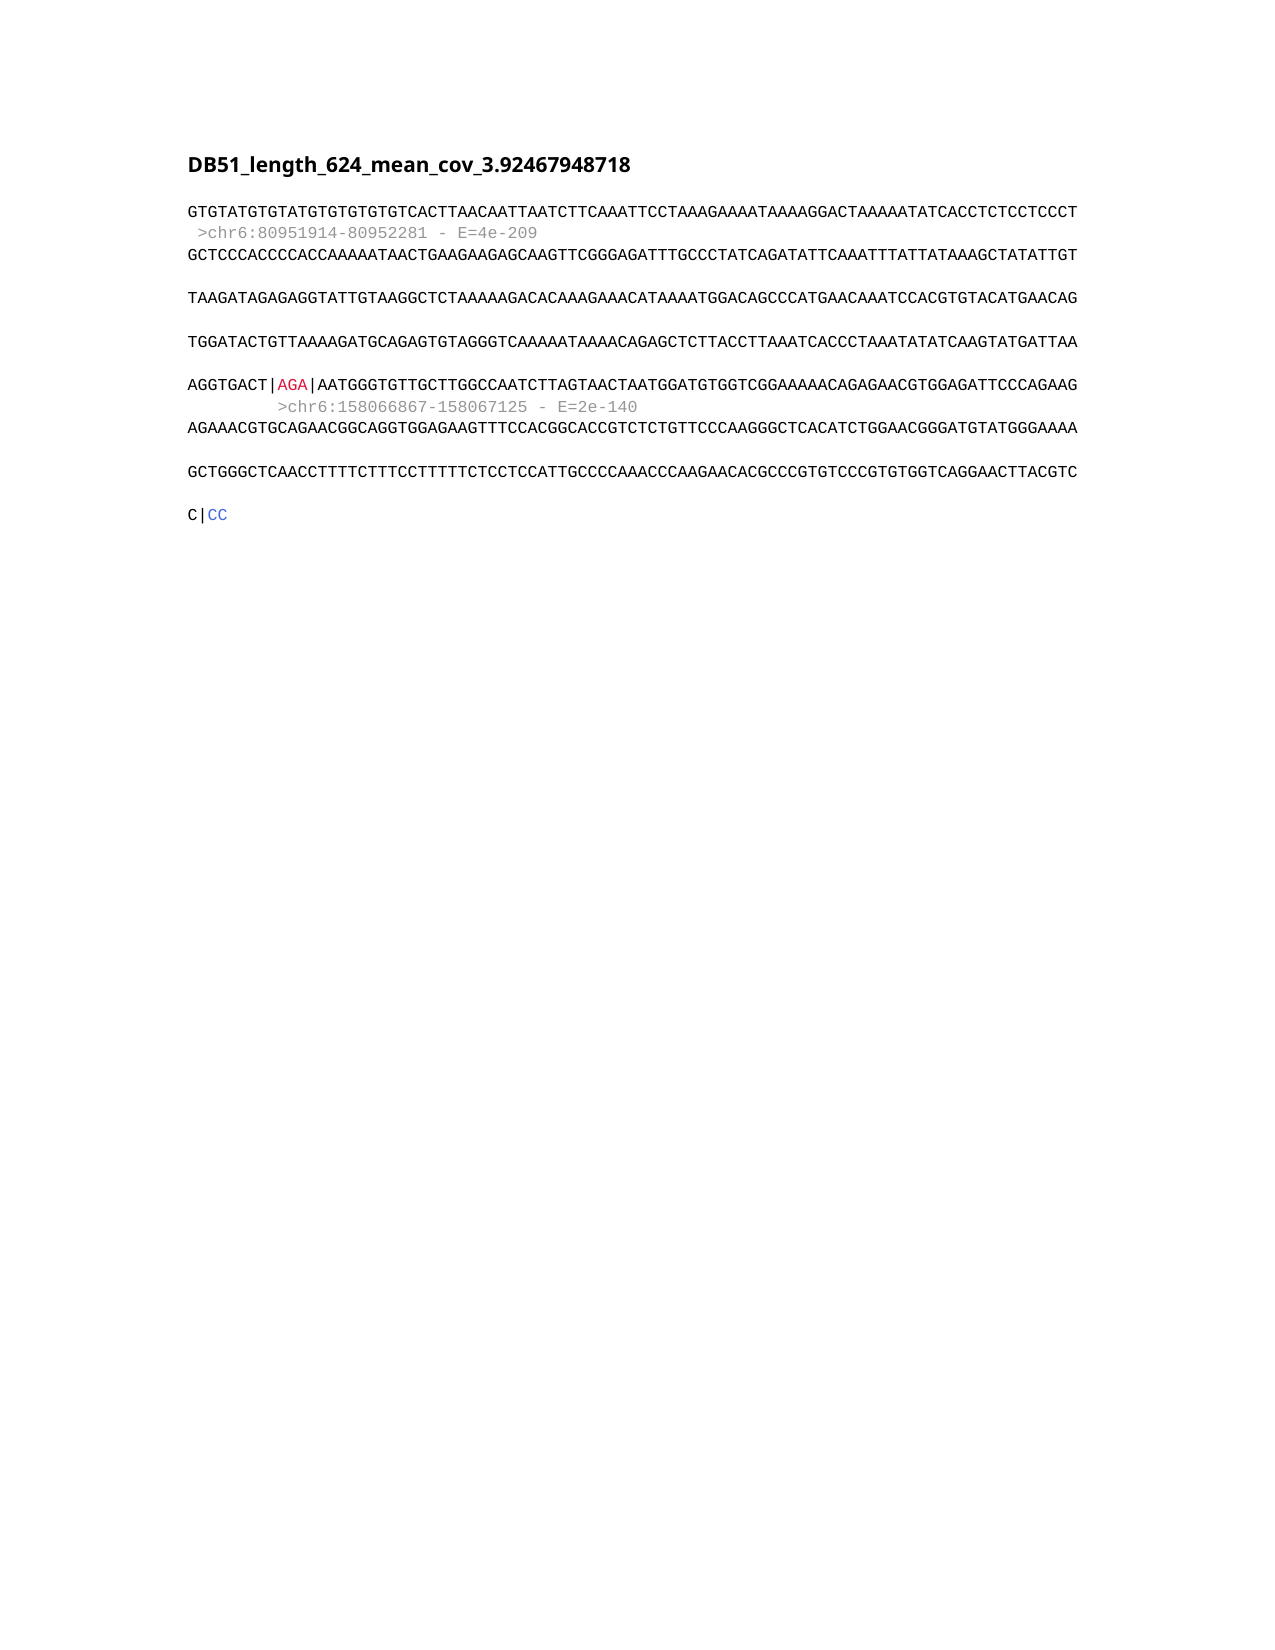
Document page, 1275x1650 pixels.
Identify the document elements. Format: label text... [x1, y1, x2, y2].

text DB51_length_624_mean_cov_3.92467948718 [187, 150, 1087, 178]
text GTGTATGTGTATGTGTGTGTGTCACTTAACAATTAATCTTCAAATTCCTAAAGAAAATAAAAGGACTAAAAATATCACCTCTCCTCCCT >chr6:80951914-80952281 - E=4e-209 GCTCCCACCCCACCAAAAATAACTGAAGAAGAGCAAGTTCGGGAGATTTGCCCTATCAGATATTCAAATTTATTATAAAGCTATATTGT TAAGATAGAGAGGTATTGTAAGGCTCTAAAAAGACACAAAGAAACATAAAATGGACAGCCCATGAACAAATCCACGTGTACATGAACAG TGGATACTGTTAAAAGATGCAGAGTGTAGGGTCAAAAATAAAACAGAGCTCTTACCTTAAATCACCCTAAATATATCAAGTATGATTAA AGGTGACT|AGA|AATGGGTGTTGCTTGGCCAATCTTAGTAACTAATGGATGTGGTCGGAAAAACAGAGAACGTGGAGATTCCCAGAAG >chr6:158066867-158067125 - E=2e-140 AGAAACGTGCAGAACGGCAGGTGGAGAAGTTTCCACGGCACCGTCTCTGTTCCCAAGGGCTCACATCTGGAACGGGATGTATGGGAAAA GCTGGGCTCAACCTTTTCTTTCCTTTTTCTCCTCCATTGCCCCAAACCCAAGAACACGCCCGTGTCCCGTGTGGTCAGGAACTTACGTC C|CC [187, 203, 1087, 526]
